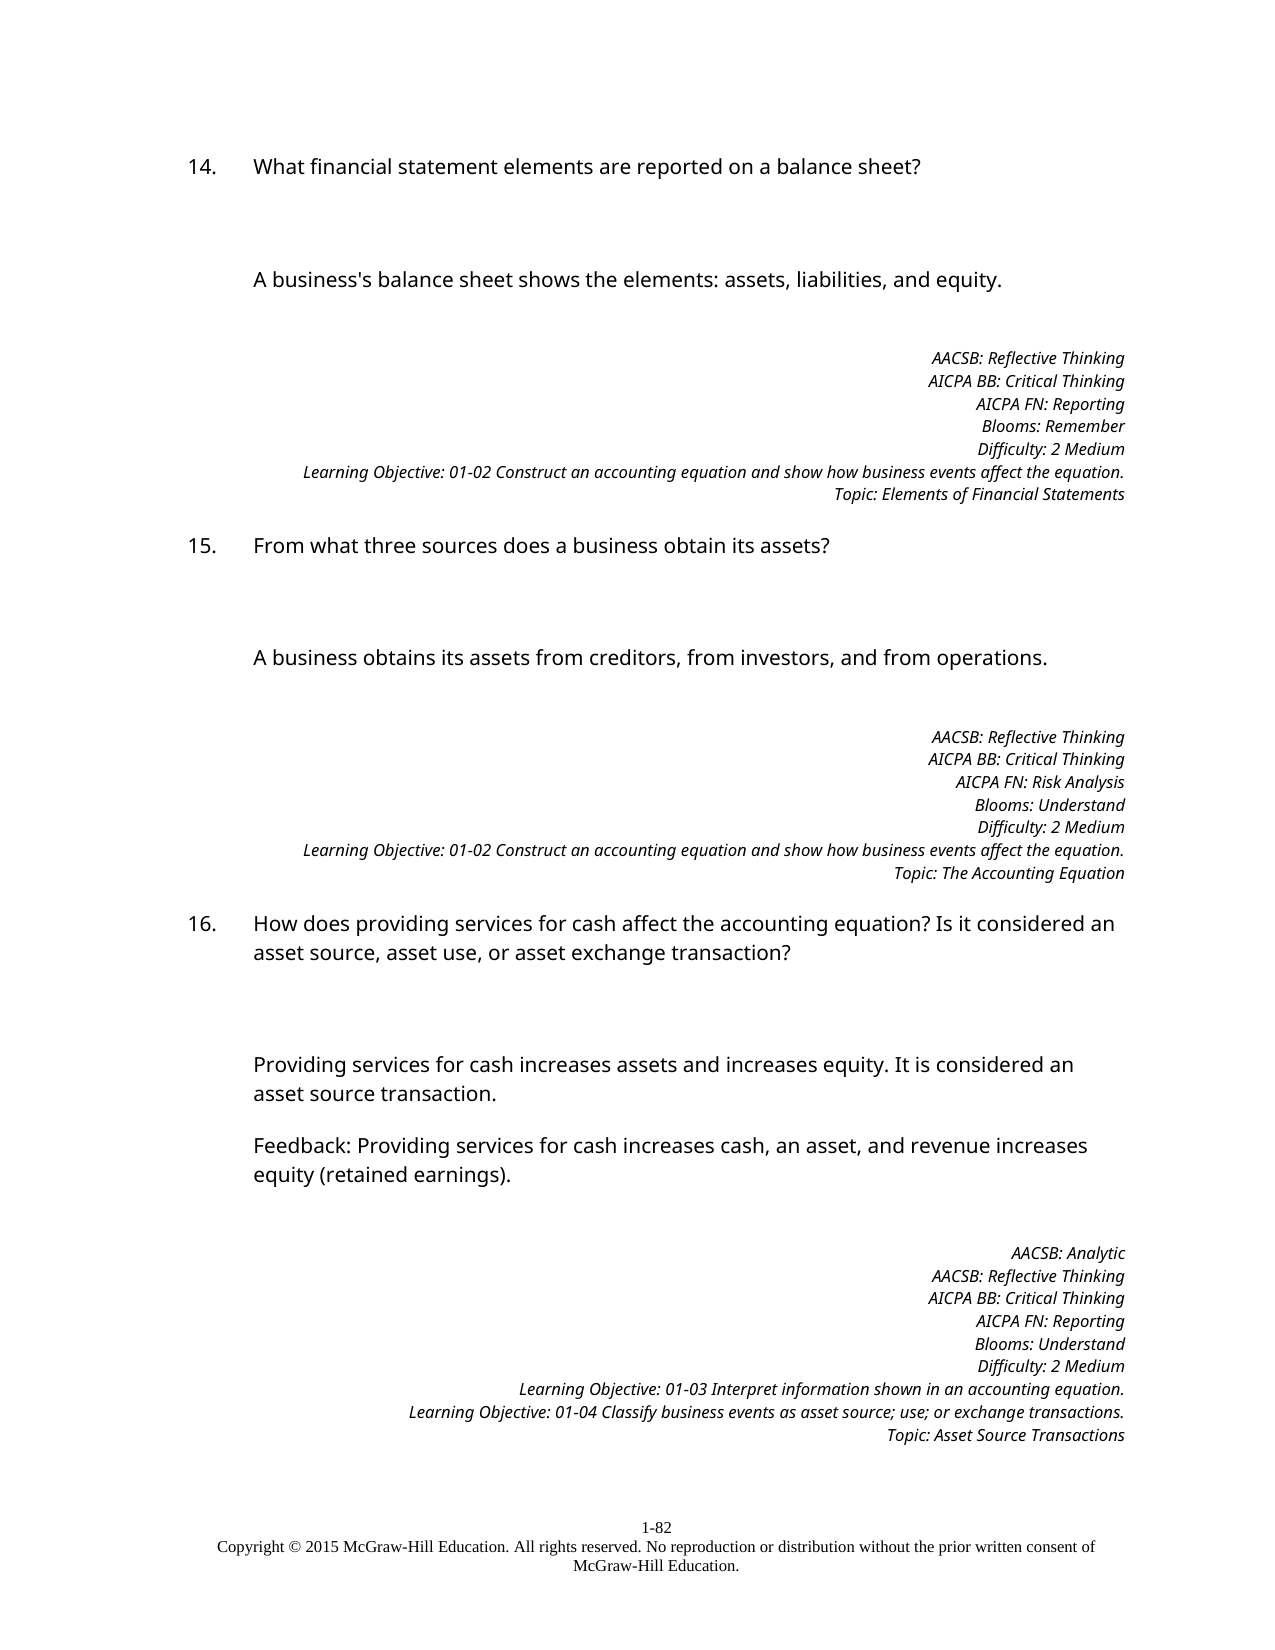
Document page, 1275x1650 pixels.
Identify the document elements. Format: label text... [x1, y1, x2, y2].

table_header How does providing services for cash affect the accounting equation? Is it considered an asset source, asset use, or asset exchange transaction? Providing services for cash increases assets and increases equity. It is considered an asset source transaction. Feedback: Providing services for cash increases cash, an asset, and revenue increases equity (retained earnings). [253, 909, 1125, 1216]
table_header 16. [188, 909, 253, 1216]
table_header 15. [188, 531, 253, 700]
table_header From what three sources does a business obtain its assets? A business obtains its assets from creditors, from investors, and from operations. [253, 531, 1125, 700]
table_header AACSB: Reflective Thinking AICPA BB: Critical Thinking AICPA FN: Risk Analysis Blooms: Understand Difficulty: 2 Medium Learning Objective: 01-02 Construct an accounting equation and show how business events affect the equation. Topic: The Accounting Equation [188, 725, 1125, 907]
table_header AACSB: Reflective Thinking AICPA BB: Critical Thinking AICPA FN: Reporting Blooms: Remember Difficulty: 2 Medium Learning Objective: 01-02 Construct an accounting equation and show how business events affect the equation. Topic: Elements of Financial Statements [188, 347, 1125, 528]
table_header What financial statement elements are reported on a balance sheet? A business's balance sheet shows the elements: assets, liabilities, and equity. [253, 153, 1125, 321]
table_header 14. [188, 153, 253, 321]
table_header AACSB: Analytic AACSB: Reflective Thinking AICPA BB: Critical Thinking AICPA FN: Reporting Blooms: Understand Difficulty: 2 Medium Learning Objective: 01-03 Interpret information shown in an accounting equation. Learning Objective: 01-04 Classify business events as asset source; use; or exchange transactions. Topic: Asset Source Transactions [188, 1241, 1125, 1468]
